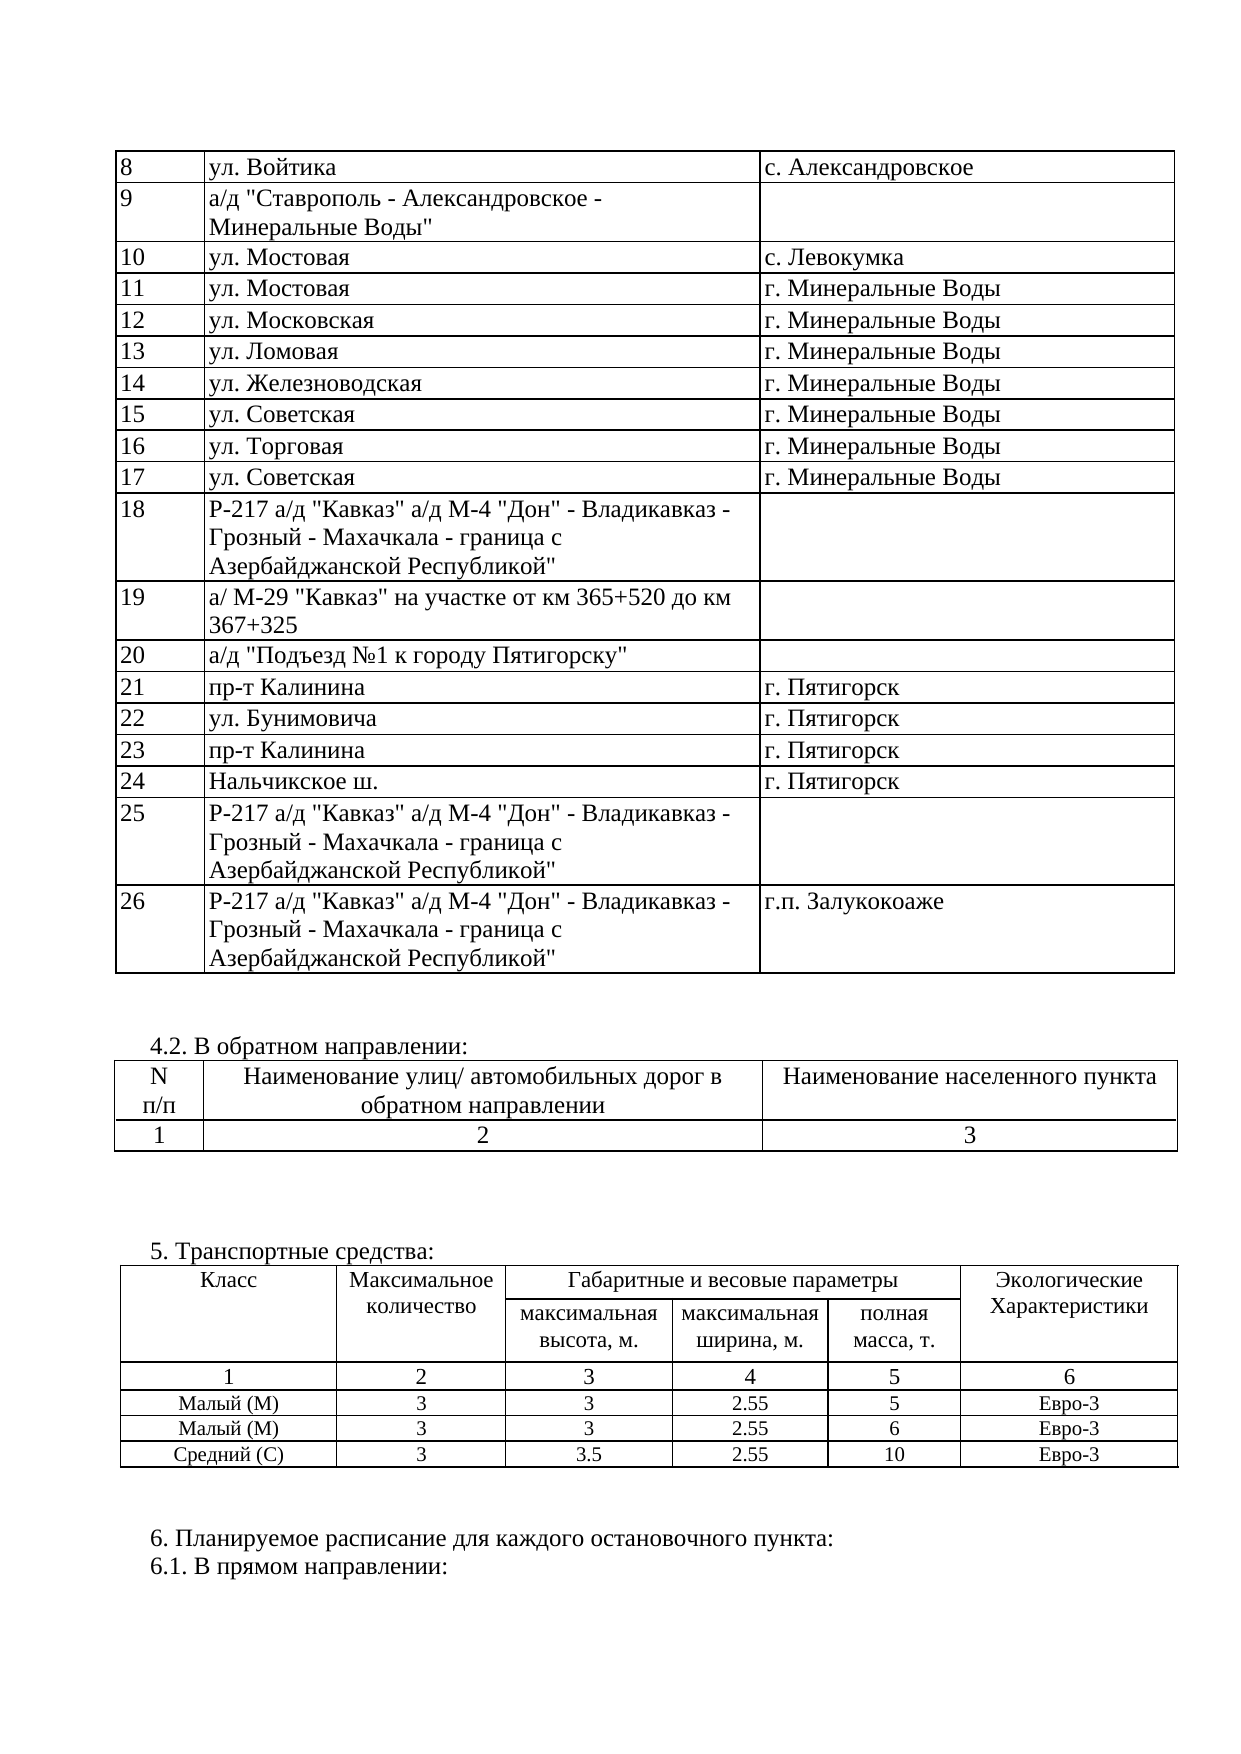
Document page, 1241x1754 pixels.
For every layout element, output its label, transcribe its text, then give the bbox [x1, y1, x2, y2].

table_cell ул. Железноводская [205, 368, 759, 398]
table_cell 1 [121, 1363, 336, 1389]
table_header Экологические Характеристики [961, 1266, 1177, 1361]
table_cell 2.55 [673, 1416, 827, 1440]
table_cell [761, 641, 1174, 671]
table_header Наименование населенного пункта [763, 1061, 1177, 1119]
table_cell 26 [117, 886, 204, 972]
table_cell 25 [117, 798, 204, 884]
table_cell Малый (М) [121, 1416, 336, 1440]
table_cell 5 [829, 1363, 960, 1389]
table_cell г. Минеральные Воды [761, 431, 1174, 461]
table_cell 5 [829, 1391, 960, 1415]
table_cell Евро-3 [961, 1416, 1177, 1440]
table_cell а/д "Подъезд №1 к городу Пятигорску" [205, 641, 759, 671]
table_cell ул. Бунимовича [205, 704, 759, 733]
table_cell максимальная высота, м. [506, 1300, 672, 1361]
table_cell с. Александровское [761, 152, 1174, 181]
table_cell ул. Мостовая [205, 242, 759, 272]
table_cell 8 [117, 152, 204, 181]
table_cell Р-217 а/д "Кавказ" а/д М-4 "Дон" - Владикавказ - Грозный - Махачкала - граница с Азербайджанской Республикой" [205, 798, 759, 884]
table_cell 23 [117, 735, 204, 765]
table_cell а/д "Ставрополь - Александровское - Минеральные Воды" [205, 183, 759, 241]
table_header Максимальное количество [337, 1266, 505, 1361]
table_cell 20 [117, 641, 204, 671]
table_cell 12 [117, 305, 204, 335]
table_cell 6 [961, 1363, 1177, 1389]
table_cell 3 [337, 1442, 505, 1466]
table_cell г. Пятигорск [761, 735, 1174, 765]
table_cell 11 [117, 274, 204, 303]
text 6. Планируемое расписание для каждого остановочного пункта: [150, 1523, 1090, 1551]
table_cell ул. Московская [205, 305, 759, 335]
table_header Габаритные и весовые параметры [506, 1266, 960, 1298]
table_cell 3 [506, 1416, 672, 1440]
table_cell [761, 798, 1174, 884]
table_cell [761, 494, 1174, 580]
table_cell 1 [115, 1120, 203, 1150]
table_cell 19 [117, 582, 204, 639]
table_cell г. Пятигорск [761, 704, 1174, 733]
table_cell 18 [117, 494, 204, 580]
table_cell 3 [506, 1363, 672, 1389]
table_cell 22 [117, 704, 204, 733]
table_cell ул. Ломовая [205, 337, 759, 366]
table_cell 2 [204, 1121, 762, 1150]
table_cell 2.55 [673, 1442, 827, 1466]
table_header Класс [121, 1266, 336, 1361]
table_cell ул. Мостовая [205, 274, 759, 303]
table_cell пр-т Калинина [205, 735, 759, 765]
table_cell г. Пятигорск [761, 672, 1174, 702]
table_cell г.п. Залукокоаже [761, 886, 1174, 972]
table_cell г. Минеральные Воды [761, 337, 1174, 366]
table_cell а/ М-29 "Кавказ" на участке от км 365+520 до км 367+325 [205, 582, 759, 639]
table_cell [761, 183, 1174, 241]
table_cell 15 [117, 400, 204, 429]
table_cell 2 [337, 1363, 505, 1389]
table_cell пр-т Калинина [205, 672, 759, 702]
table_cell полная масса, т. [829, 1300, 960, 1361]
table_cell 24 [117, 767, 204, 796]
table_cell г. Минеральные Воды [761, 305, 1174, 335]
table_cell ул. Войтика [205, 152, 759, 181]
table_cell Нальчикское ш. [205, 767, 759, 796]
table_cell 3 [337, 1416, 505, 1440]
text 4.2. В обратном направлении: [150, 1031, 1090, 1060]
table_cell 4 [673, 1363, 827, 1389]
table_cell Р-217 а/д "Кавказ" а/д М-4 "Дон" - Владикавказ - Грозный - Махачкала - граница с Азербайджанской Республикой" [205, 494, 759, 580]
table_cell 21 [117, 672, 204, 702]
table_cell 17 [117, 462, 204, 492]
table_cell с. Левокумка [761, 242, 1174, 272]
table_cell Евро-3 [961, 1442, 1177, 1466]
table_cell ул. Торговая [205, 431, 759, 461]
text 5. Транспортные средства: [150, 1236, 1090, 1264]
text 6.1. В прямом направлении: [150, 1551, 1090, 1580]
table_cell 13 [117, 337, 204, 366]
table_header N п/п [115, 1061, 203, 1119]
table_cell 2.55 [673, 1391, 827, 1415]
table_cell г. Минеральные Воды [761, 400, 1174, 429]
table_cell Малый (М) [121, 1391, 336, 1415]
table_cell г. Минеральные Воды [761, 368, 1174, 398]
table_cell 6 [829, 1416, 960, 1440]
table_cell Средний (С) [121, 1442, 336, 1466]
table_cell г. Минеральные Воды [761, 274, 1174, 303]
table_cell [761, 582, 1174, 639]
table_cell 10 [829, 1442, 960, 1466]
table_cell 3 [337, 1391, 505, 1415]
table_cell 16 [117, 431, 204, 461]
table_cell Р-217 а/д "Кавказ" а/д М-4 "Дон" - Владикавказ - Грозный - Махачкала - граница с Азербайджанской Республикой" [205, 886, 759, 972]
table_cell 14 [117, 368, 204, 398]
table_header Наименование улиц/ автомобильных дорог в обратном направлении [204, 1061, 762, 1119]
table_cell максимальная ширина, м. [673, 1300, 827, 1361]
table_cell 3 [506, 1391, 672, 1415]
table_cell 9 [117, 183, 204, 241]
table_cell Евро-3 [961, 1391, 1177, 1415]
table_cell г. Пятигорск [761, 767, 1174, 796]
table_cell г. Минеральные Воды [761, 462, 1174, 492]
table_cell 3 [763, 1119, 1177, 1150]
table_cell 3.5 [506, 1442, 672, 1466]
table_cell ул. Советская [205, 400, 759, 429]
table_cell ул. Советская [205, 462, 759, 492]
table_cell 10 [117, 242, 204, 272]
